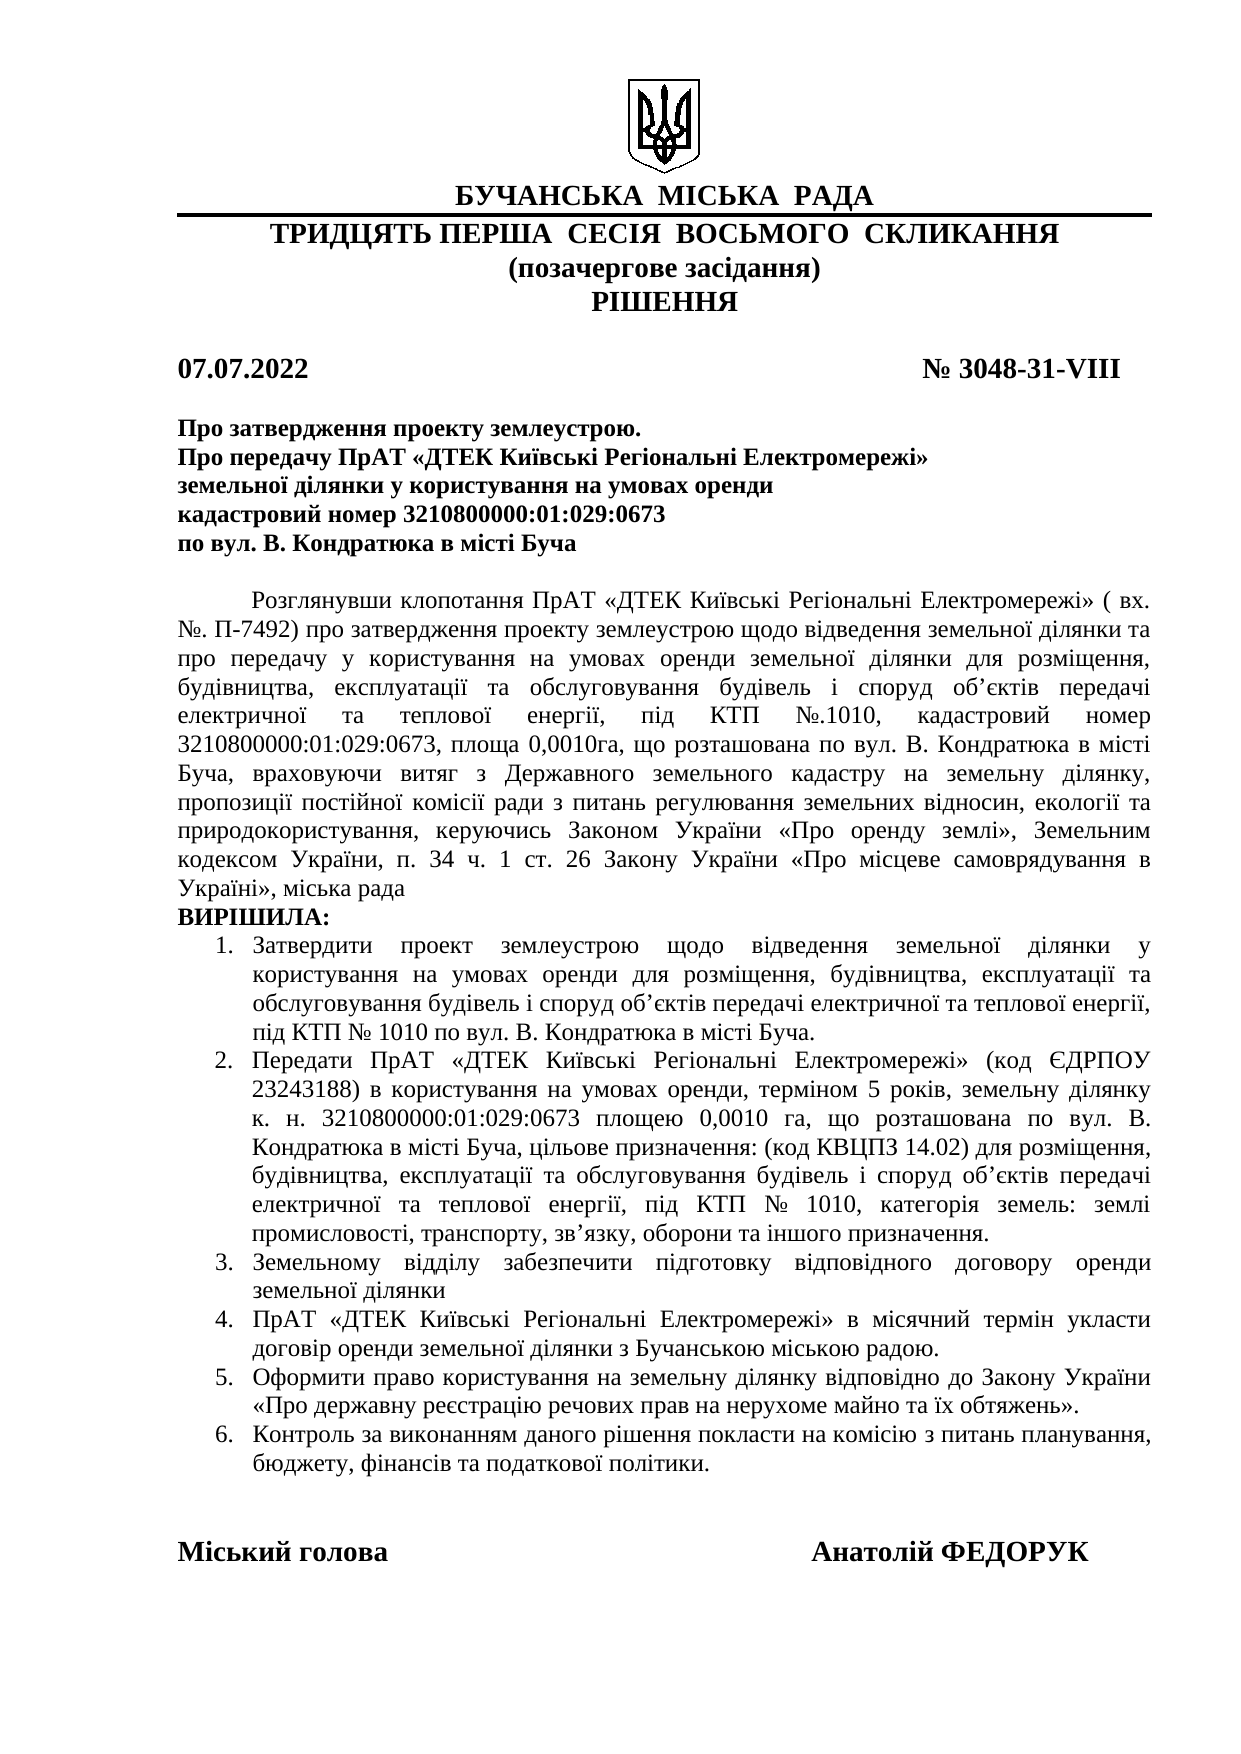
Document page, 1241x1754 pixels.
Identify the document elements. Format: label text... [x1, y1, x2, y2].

list Контроль за виконанням даного рішення покласти на комісію з питань планування, бюджету, фінансів та податкової політики. [215, 1419, 1152, 1477]
text Про передачу ПрАТ «ДТЕК Київські Регіональні Електромережі» [177, 442, 1152, 471]
text кадастровий номер 3210800000:01:029:0673 [177, 499, 1152, 528]
text ВИРІШИЛА: [177, 902, 1152, 931]
text Про затвердження проекту землеустрою. [177, 413, 1152, 442]
list ПрАТ «ДТЕК Київські Регіональні Електромережі» в місячний термін укласти договір оренди земельної ділянки з Бучанською міською радою. [215, 1304, 1152, 1362]
text ТРИДЦЯТЬ ПЕРША СЕСІЯ ВОСЬМОГО СКЛИКАННЯ [177, 217, 1152, 250]
list Земельному відділу забезпечити підготовку відповідного договору оренди земельної ділянки [215, 1247, 1152, 1304]
text по вул. В. Кондратюка в місті Буча [177, 528, 1152, 557]
text Розглянувши клопотання ПрАТ «ДТЕК Київські Регіональні Електромережі» ( вх. №. П-7492) про затвердження проекту землеустрою щодо відведення земельної ділянки та про передачу у користування на умовах оренди земельної ділянки для розміщення, будівництва, експлуатації та обслуговування будівель і споруд об’єктів передачі електричної та теплової енергії, під КТП №.1010, кадастровий номер 3210800000:01:029:0673, площа 0,0010га, що розташована по вул. В. Кондратюка в місті Буча, враховуючи витяг з Державного земельного кадастру на земельну ділянку, пропозиції постійної комісії ради з питань регулювання земельних відносин, екології та природокористування, керуючись Законом України «Про оренду землі», Земельним кодексом України, п. 34 ч. 1 ст. 26 Закону України «Про місцеве самоврядування в Україні», міська рада [177, 586, 1152, 902]
text земельної ділянки у користування на умовах оренди [177, 471, 1152, 499]
text Міський голова Анатолій ФЕДОРУК [177, 1534, 1152, 1568]
text (позачергове засідання) [177, 250, 1152, 284]
text РІШЕННЯ [177, 284, 1152, 317]
list Передати ПрАТ «ДТЕК Київські Регіональні Електромережі» (код ЄДРПОУ 23243188) в користування на умовах оренди, терміном 5 років, земельну ділянку к. н. 3210800000:01:029:0673 площею 0,0010 га, що розташована по вул. В. Кондратюка в місті Буча, цільове призначення: (код КВЦПЗ 14.02) для розміщення, будівництва, експлуатації та обслуговування будівель і споруд об’єктів передачі електричної та теплової енергії, під КТП № 1010, категорія земель: землі промисловості, транспорту, зв’язку, оборони та іншого призначення. [214, 1046, 1152, 1247]
text 07.07.2022 № 3048-31-VІІІ [177, 351, 1152, 384]
list Оформити право користування на земельну ділянку відповідно до Закону України «Про державну реєстрацію речових прав на нерухоме майно та їх обтяжень». [215, 1362, 1152, 1419]
text БУЧАНСЬКА МІСЬКА РАДА [177, 178, 1152, 213]
list Затвердити проект землеустрою щодо відведення земельної ділянки у користування на умовах оренди для розміщення, будівництва, експлуатації та обслуговування будівель і споруд об’єктів передачі електричної та теплової енергії, під КТП № 1010 по вул. В. Кондратюка в місті Буча. [215, 931, 1152, 1046]
